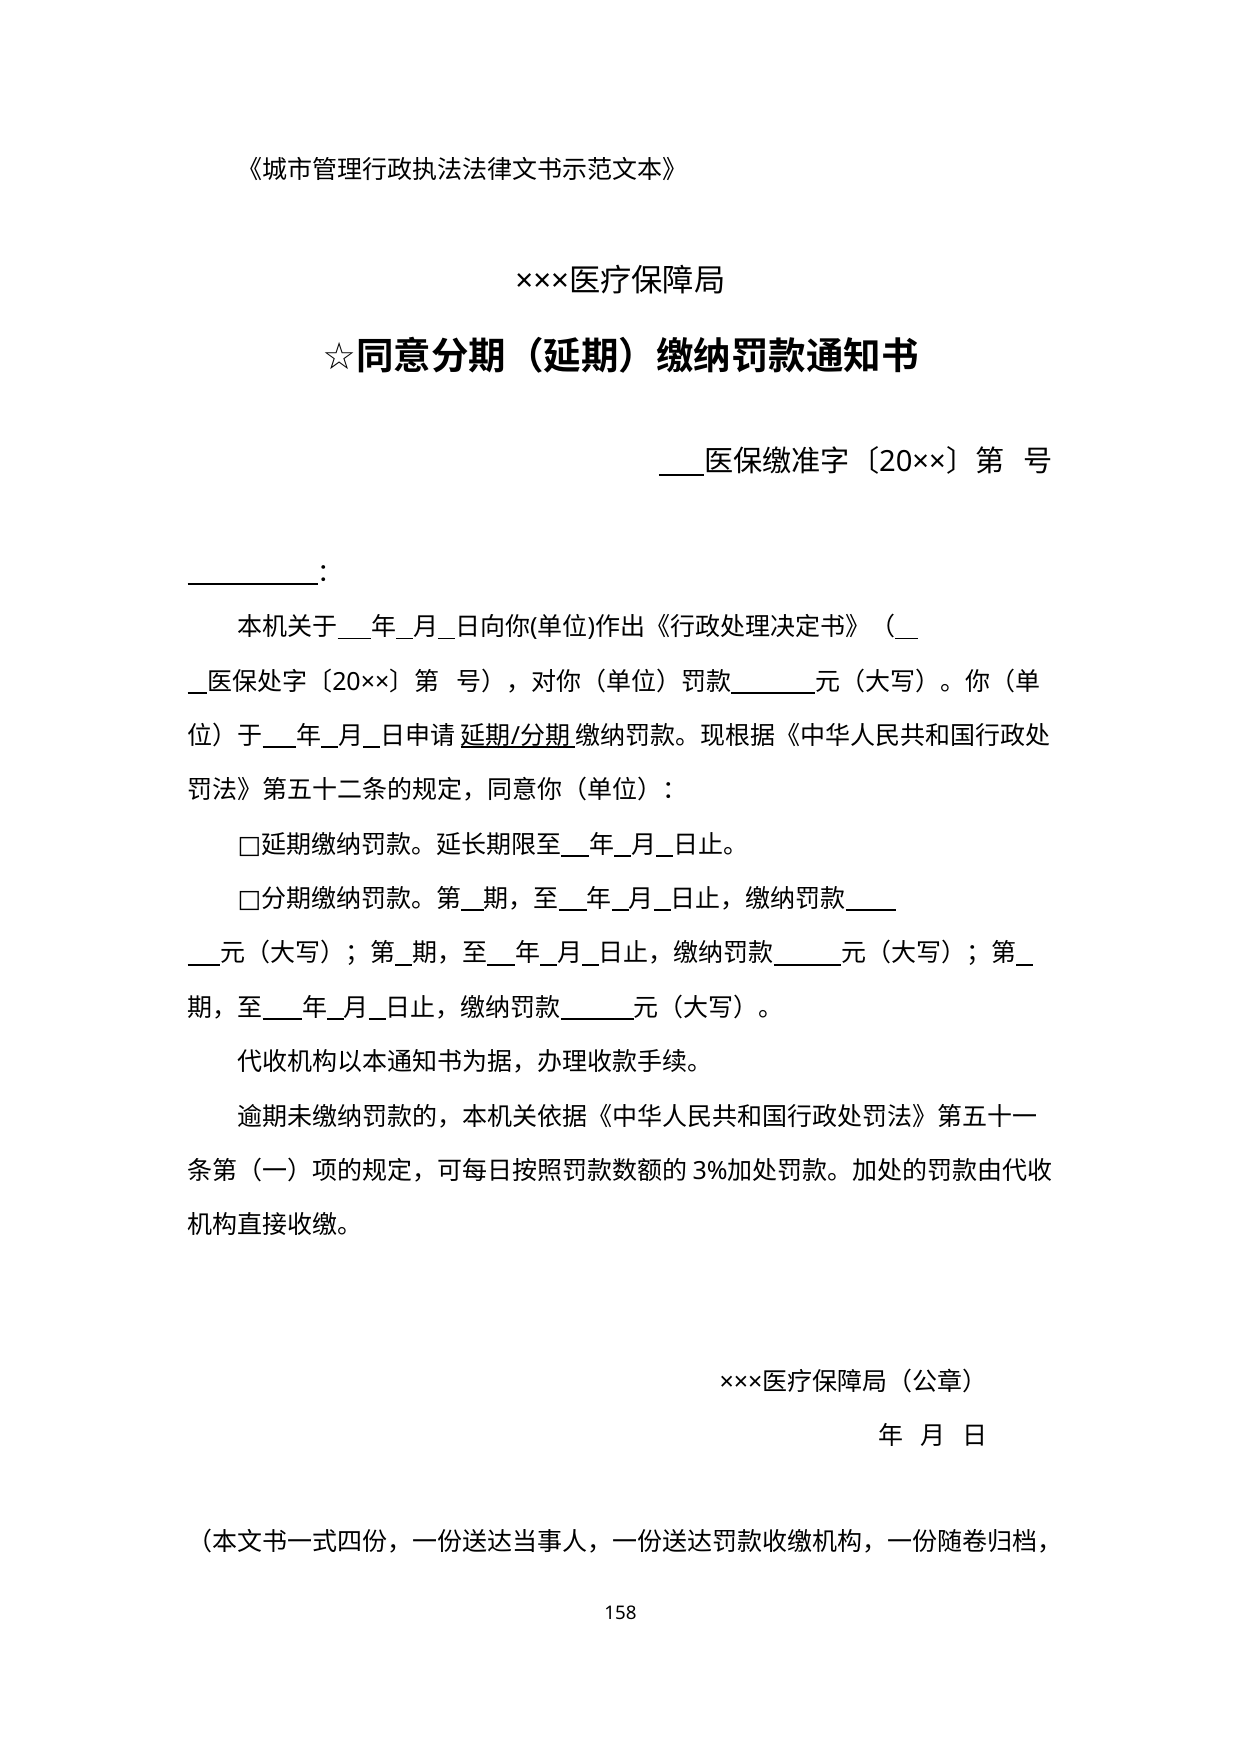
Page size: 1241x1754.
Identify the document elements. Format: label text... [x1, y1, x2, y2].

text 医保处字〔20××〕第 号），对你（单位）罚款 元（大写）。你（单位）于 年 月 日申请 延期/分期 缴纳罚款。现根据《中华人民共和国行政处罚法》第五十二条的规定，同意你（单位）： [187, 661, 1053, 806]
text □分期缴纳罚款。第 期，至 年 月 日止，缴纳罚款 [187, 878, 1053, 915]
text ×××医疗保障局 [187, 255, 1053, 301]
text 年 月 日 [187, 1416, 987, 1452]
text 《城市管理行政执法法律文书示范文本》 [187, 150, 1053, 186]
text ×××医疗保障局（公章） [187, 1361, 987, 1397]
text ： [187, 552, 1053, 588]
text 代收机构以本通知书为据，办理收款手续。 [187, 1042, 1053, 1078]
text 逾期未缴纳罚款的，本机关依据《中华人民共和国行政处罚法》第五十一条第（一）项的规定，可每日按照罚款数额的3%加处罚款。加处的罚款由代收机构直接收缴。 [187, 1096, 1053, 1241]
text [187, 1521, 1053, 1557]
text 医保缴准字〔20××〕第 号 [187, 438, 1053, 480]
text ☆同意分期（延期）缴纳罚款通知书 [187, 326, 1053, 380]
text 元（大写）；第 期，至 年 月 日止，缴纳罚款 元（大写）；第 期，至 年 月 日止，缴纳罚款 元（大写）。 [187, 933, 1053, 1023]
text □延期缴纳罚款。延长期限至 年 月 日止。 [187, 824, 1053, 860]
text 本机关于 年 月 日向你(单位)作出《行政处理决定书》（ [187, 607, 1053, 643]
